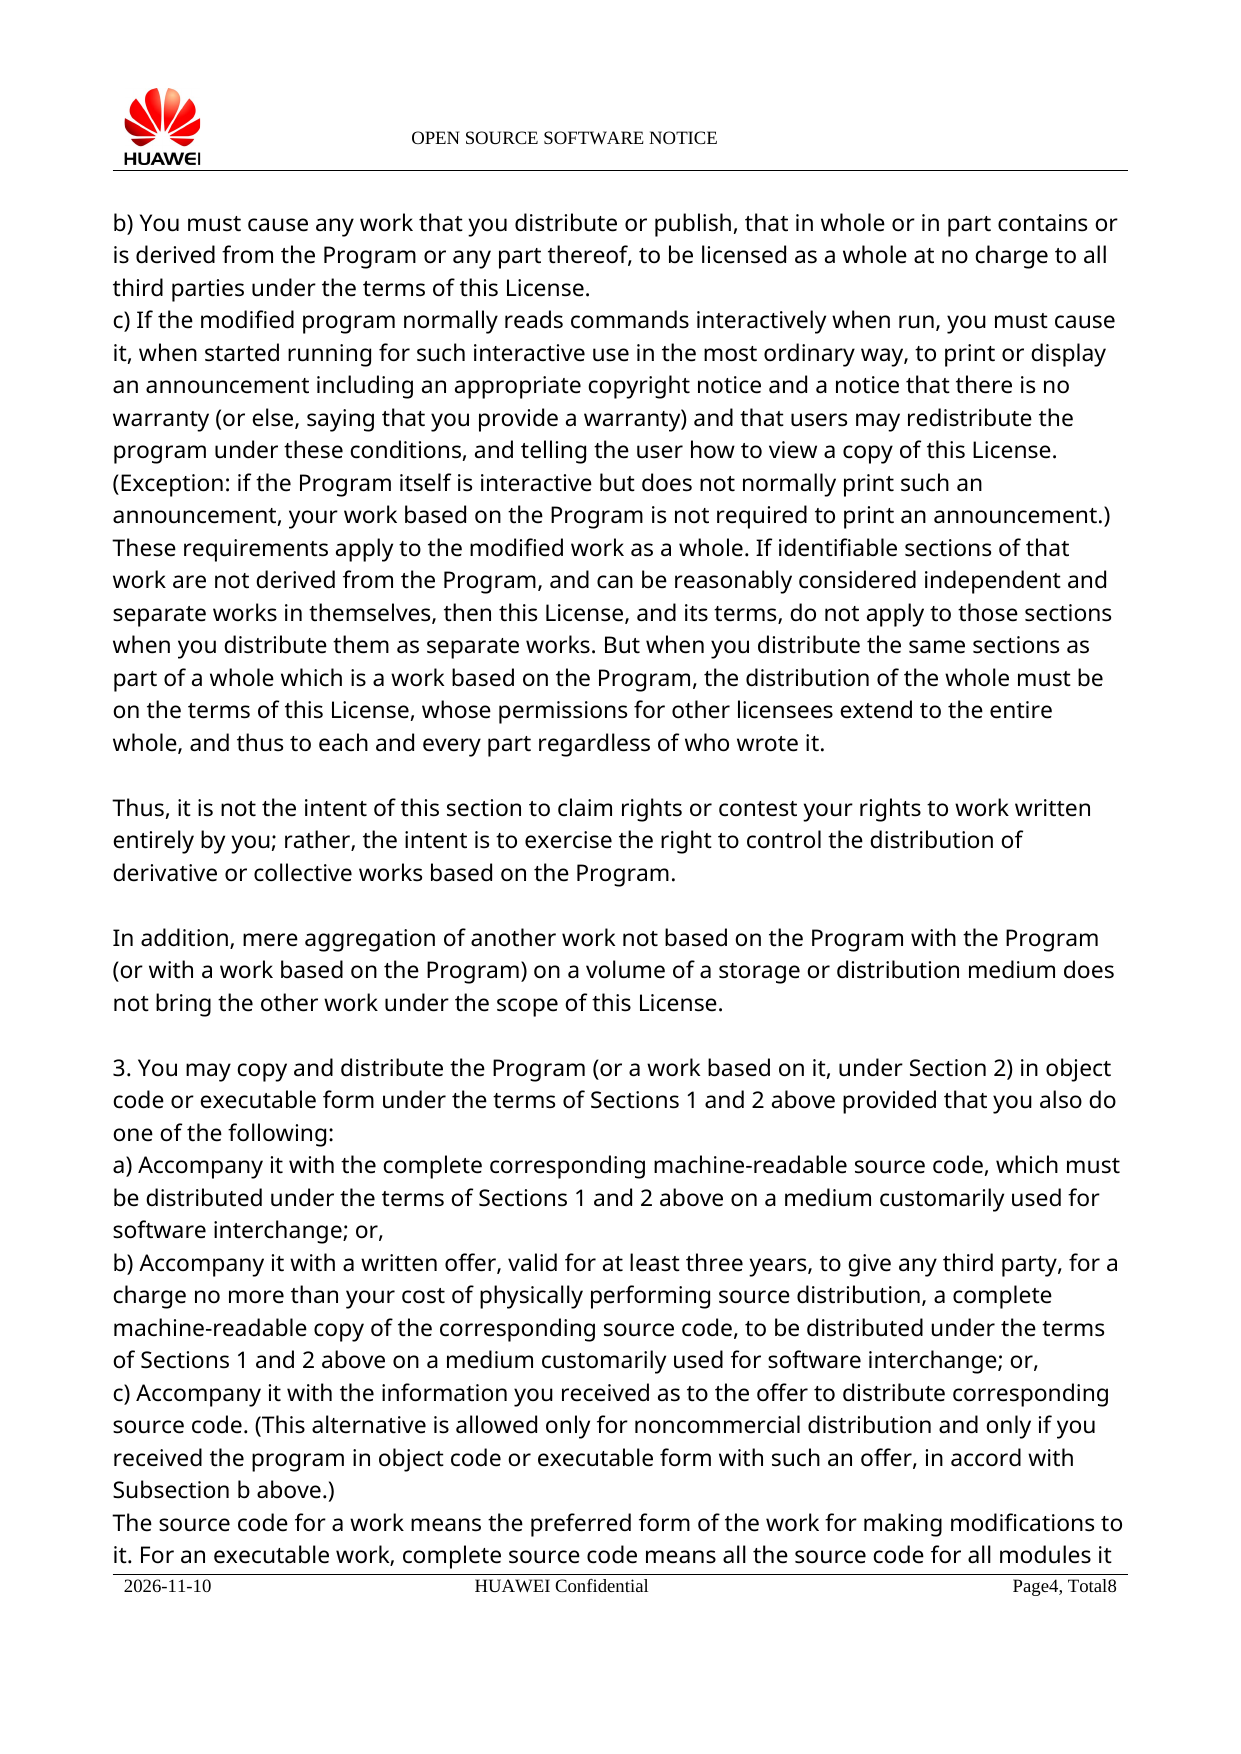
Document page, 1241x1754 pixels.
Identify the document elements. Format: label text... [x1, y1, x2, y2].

text c) Accompany it with the information you received as to the offer to distribute corresponding source code. (This alternative is allowed only for noncommercial distribution and only if you received the program in object code or executable form with such an offer, in accord with Subsection b above.) [112, 1376, 1128, 1506]
text c) If the modified program normally reads commands interactively when run, you must cause it, when started running for such interactive use in the most ordinary way, to print or display an announcement including an appropriate copyright notice and a notice that there is no warranty (or else, saying that you provide a warranty) and that users may redistribute the program under these conditions, and telling the user how to view a copy of this License. (Exception: if the Program itself is interactive but does not normally print such an announcement, your work based on the Program is not required to print an announcement.) [112, 304, 1128, 531]
picture [124, 88, 201, 165]
text b) Accompany it with a written offer, valid for at least three years, to give any third party, for a charge no more than your cost of physically performing source distribution, a complete machine-readable copy of the corresponding source code, to be distributed under the terms of Sections 1 and 2 above on a medium customarily used for software interchange; or, [112, 1246, 1128, 1376]
text These requirements apply to the modified work as a whole. If identifiable sections of that work are not derived from the Program, and can be reasonably considered independent and separate works in themselves, then this License, and its terms, do not apply to those sections when you distribute them as separate works. But when you distribute the same sections as part of a whole which is a work based on the Program, the distribution of the whole must be on the terms of this License, whose permissions for other licensees extend to the entire whole, and thus to each and every part regardless of who wrote it. [112, 531, 1128, 759]
text In addition, mere aggregation of another work not based on the Program with the Program (or with a work based on the Program) on a volume of a storage or distribution medium does not bring the other work under the scope of this License. [112, 921, 1128, 1019]
text 3. You may copy and distribute the Program (or a work based on it, under Section 2) in object code or executable form under the terms of Sections 1 and 2 above provided that you also do one of the following: [112, 1051, 1128, 1149]
text a) Accompany it with the complete corresponding machine-readable source code, which must be distributed under the terms of Sections 1 and 2 above on a medium customarily used for software interchange; or, [112, 1149, 1128, 1246]
text b) You must cause any work that you distribute or publish, that in whole or in part contains or is derived from the Program or any part thereof, to be licensed as a whole at no charge to all third parties under the terms of this License. [112, 206, 1128, 304]
text Thus, it is not the intent of this section to claim rights or contest your rights to work written entirely by you; rather, the intent is to exercise the right to control the distribution of derivative or collective works based on the Program. [112, 791, 1128, 889]
